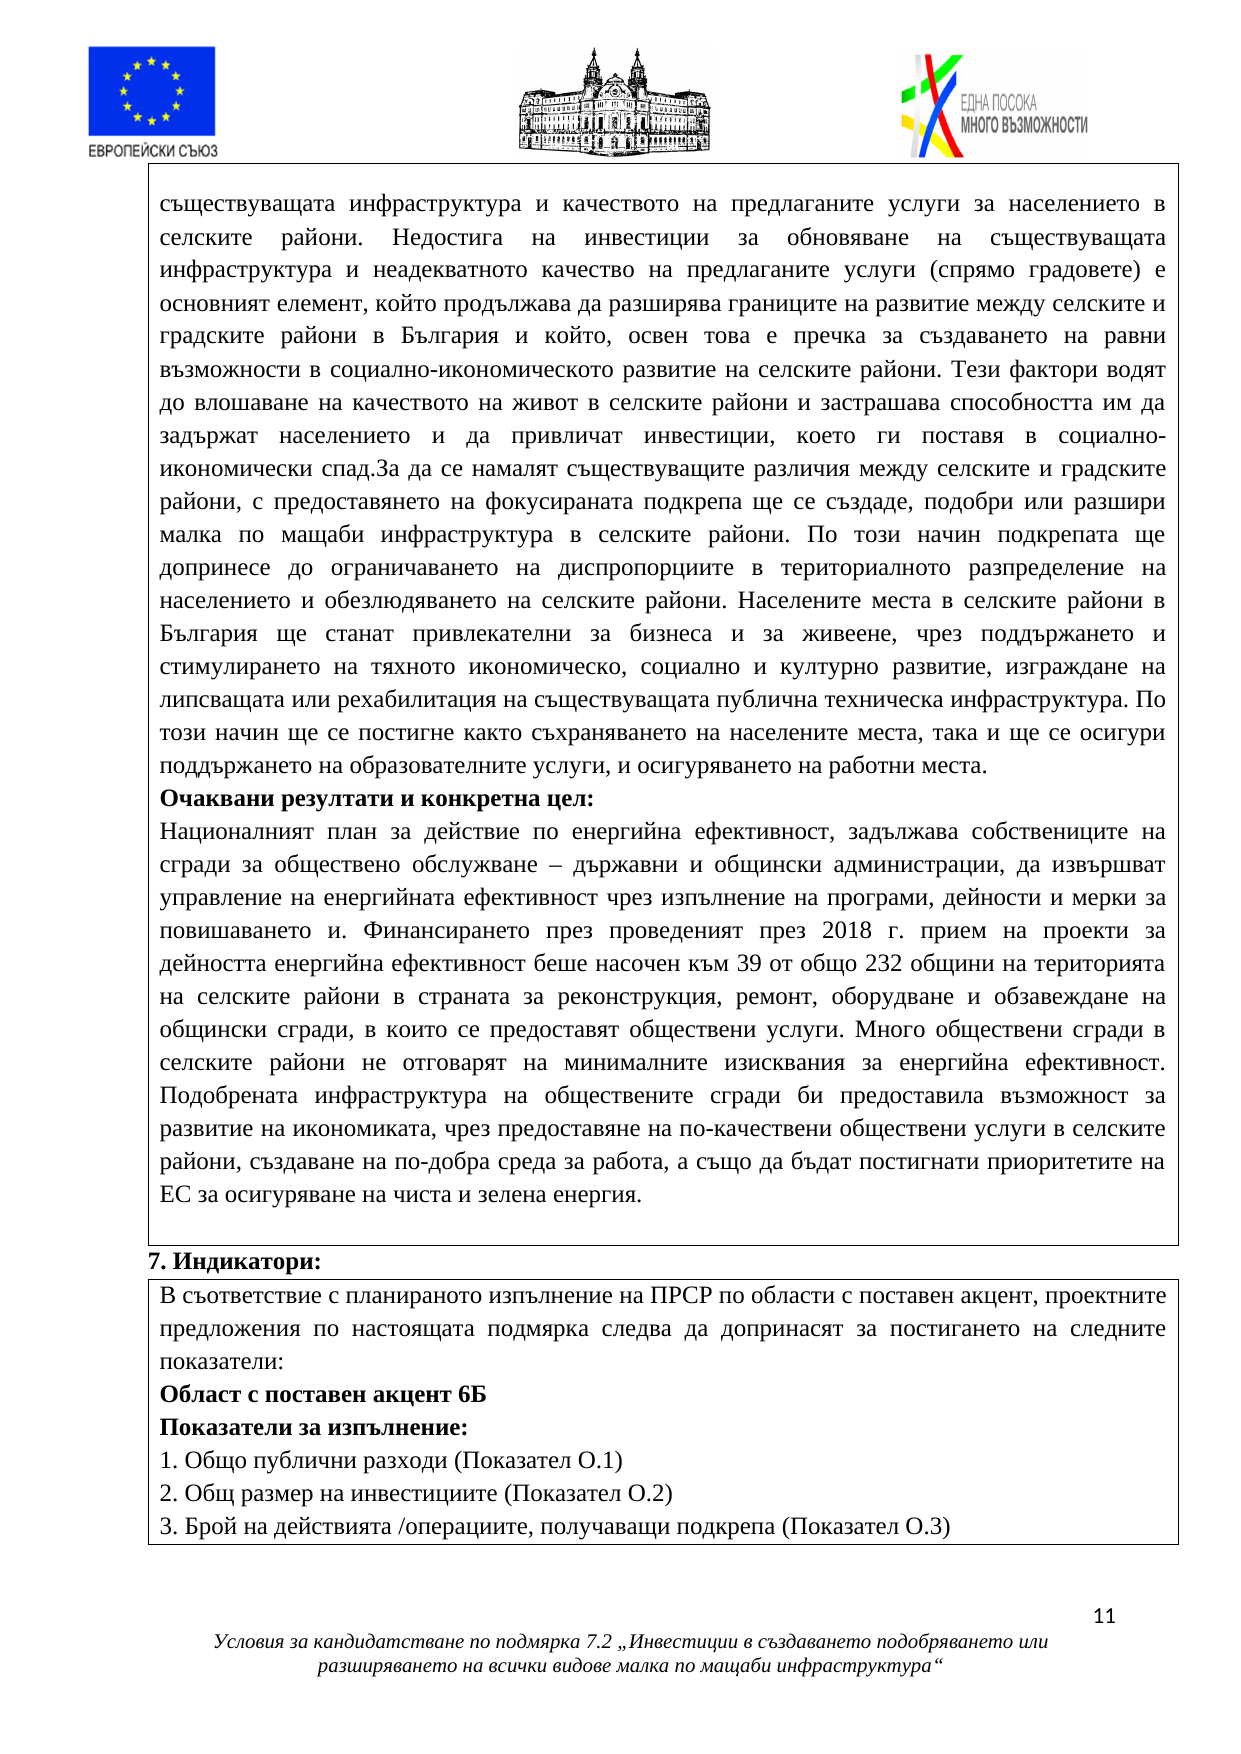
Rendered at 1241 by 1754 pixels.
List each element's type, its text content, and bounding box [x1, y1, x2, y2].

subtitle 7. Индикатори: [148, 1246, 1116, 1275]
picture [88, 45, 219, 160]
picture [896, 50, 1090, 160]
picture [514, 44, 718, 160]
